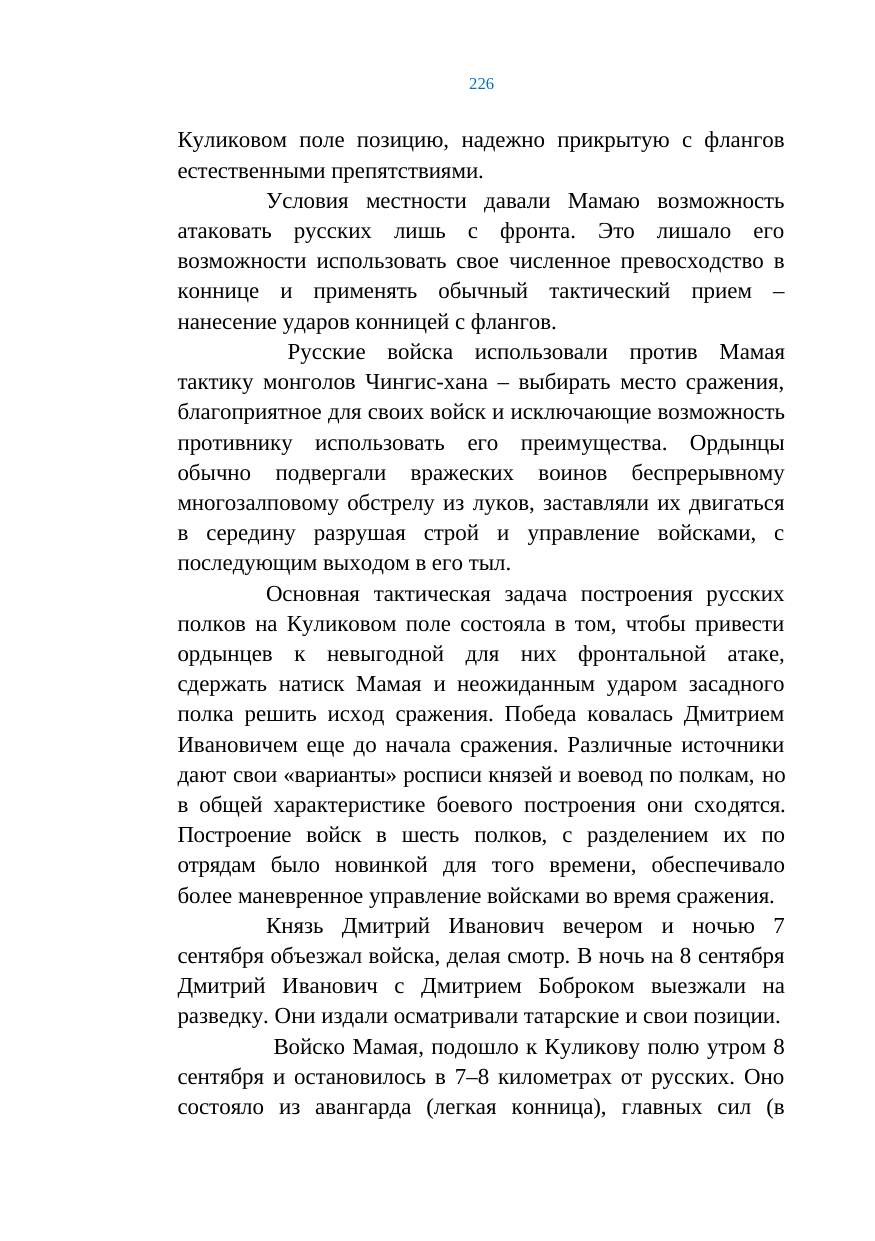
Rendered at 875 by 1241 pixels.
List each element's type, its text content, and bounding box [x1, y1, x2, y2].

text Основная тактическая задача построения русских полков на Куликовом поле состояла в том, чтобы привести ордынцев к невыгодной для них фронтальной атаке, сдержать натиск Мамая и неожиданным ударом засадного полка решить исход сражения. Победа ковалась Дмитрием Ивановичем еще до начала сражения. Различные источники дают свои «варианты» росписи князей и воевод по полкам, но в общей характеристике боевого построения они сходятся. Построение войск в шесть полков, с разделением их по отрядам было новинкой для того времени, обеспечивало более маневренное управление войсками во время сражения. [177, 580, 786, 908]
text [177, 127, 786, 183]
text Князь Дмитрий Иванович вечером и ночью 7 сентября объезжал войска, делая смотр. В ночь на 8 сентября Дмитрий Иванович с Дмитрием Боброком выезжали на разведку. Они издали осматривали татарские и свои позиции. [177, 912, 786, 1029]
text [177, 1033, 786, 1119]
text Русские войска использовали против Мамая тактику монголов Чингис-хана – выбирать место сражения, благоприятное для своих войск и исключающие возможность противнику использовать его преимущества. Ордынцы обычно подвергали вражеских воинов беспрерывному многозалповому обстрелу из луков, заставляли их двигаться в середину разрушая строй и управление войсками, с последующим выходом в его тыл. [177, 338, 786, 576]
text Условия местности давали Мамаю возможность атаковать русских лишь с фронта. Это лишало его возможности использовать свое численное превосходство в коннице и применять обычный тактический прием – нанесение ударов конницей с флангов. [177, 187, 786, 334]
